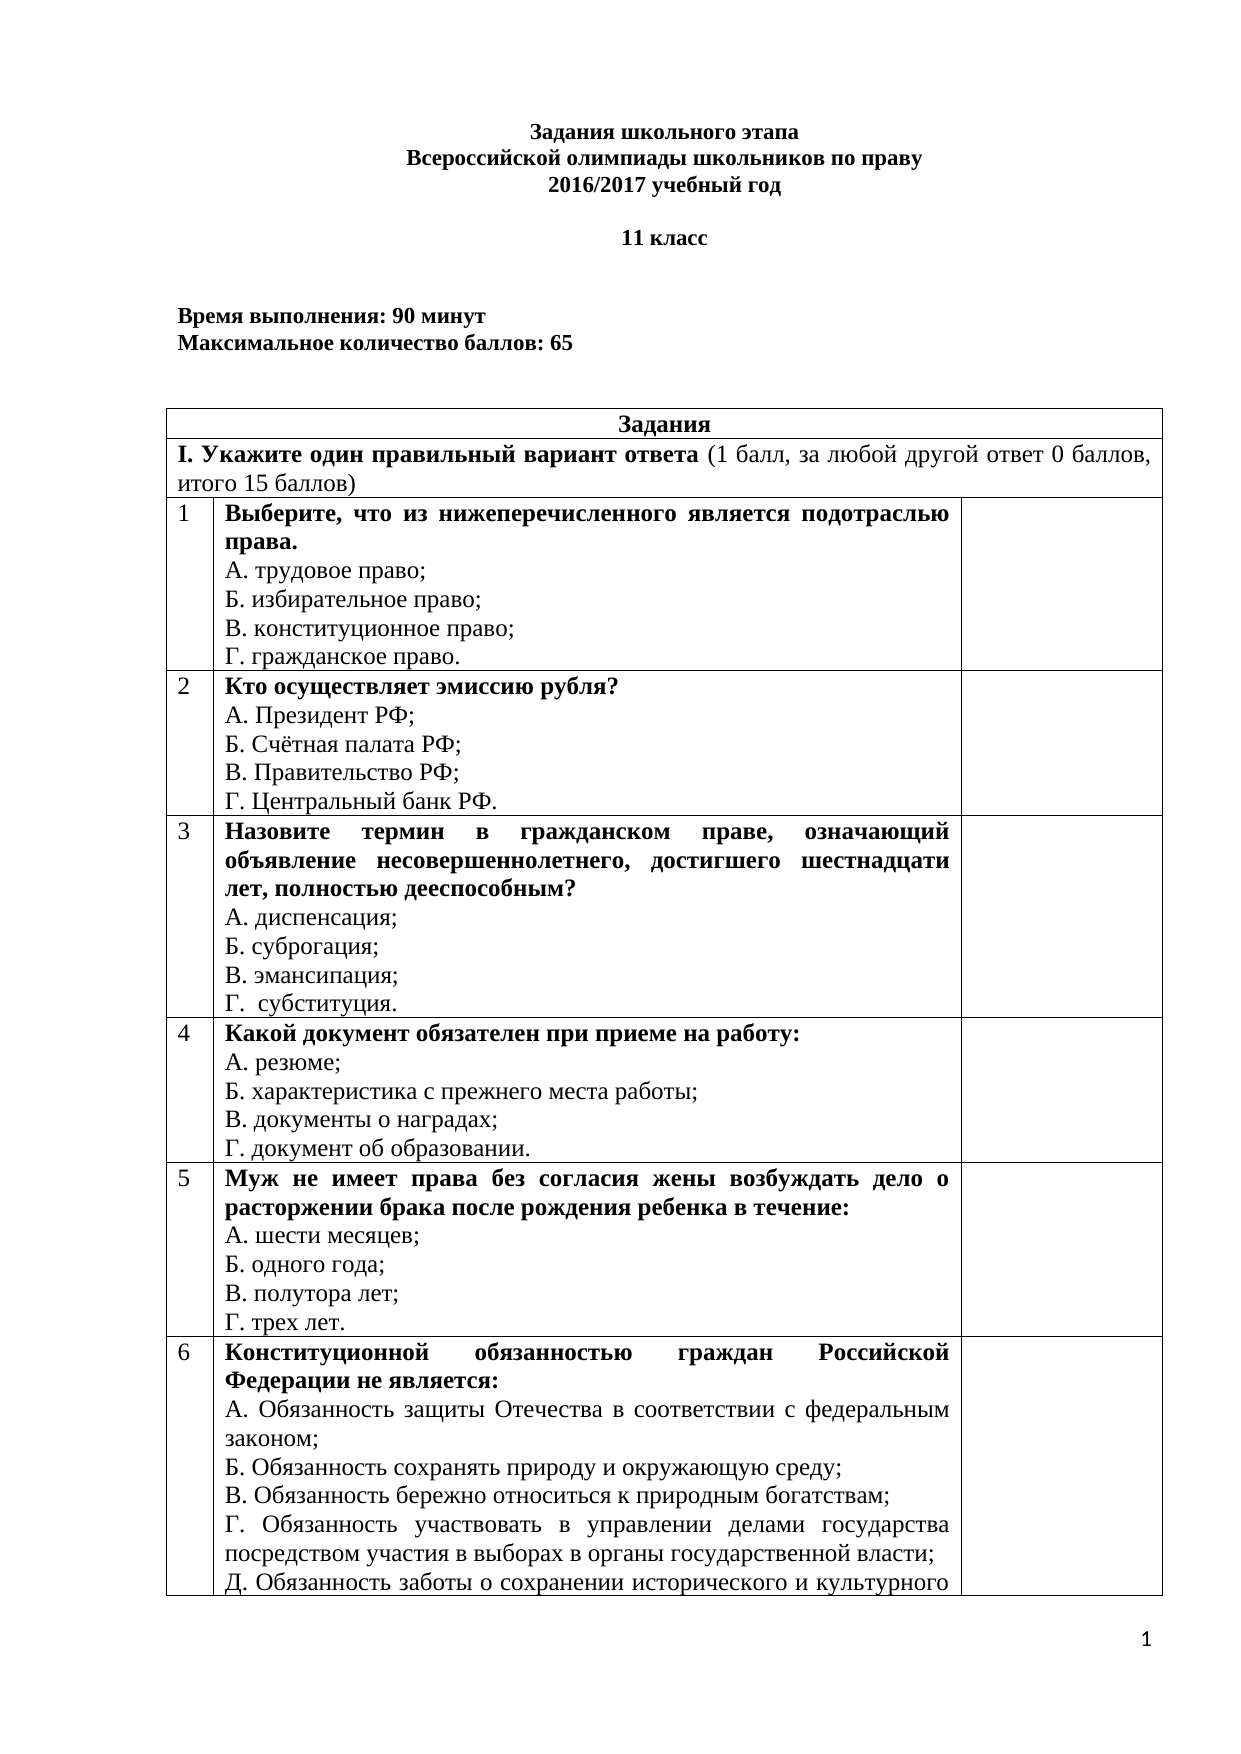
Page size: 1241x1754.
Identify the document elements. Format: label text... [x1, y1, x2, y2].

table_cell [962, 498, 1162, 670]
table_cell 6 [167, 1337, 213, 1595]
table_cell Какой документ обязателен при приеме на работу: А. резюме; Б. характеристика с прежнего места работы; В. документы о наградах; Г. документ об образовании. [214, 1018, 961, 1162]
table_cell 5 [167, 1163, 213, 1336]
table_cell 4 [167, 1018, 213, 1162]
table_cell Муж не имеет права без согласия жены возбуждать дело о расторжении брака после рождения ребенка в течение: А. шести месяцев; Б. одного года; В. полутора лет; Г. трех лет. [214, 1163, 961, 1336]
text 11 класс [177, 223, 1152, 250]
text Время выполнения: 90 минут [177, 303, 1152, 329]
table_cell 2 [167, 671, 213, 815]
table_cell 1 [167, 498, 213, 670]
table_cell [962, 671, 1162, 815]
text Задания школьного этапа [177, 118, 1152, 144]
table_cell [962, 1337, 1162, 1595]
text Всероссийской олимпиады школьников по праву [177, 144, 1152, 171]
table_cell Назовите термин в гражданском праве, означающий объявление несовершеннолетнего, достигшего шестнадцати лет, полностью дееспособным? А. диспенсация; Б. суброгация; В. эмансипация; Г. субституция. [214, 816, 961, 1017]
table_cell 3 [167, 816, 213, 1017]
table_cell Кто осуществляет эмиссию рубля? А. Президент РФ; Б. Счётная палата РФ; В. Правительство РФ; Г. Центральный банк РФ. [214, 671, 961, 815]
table_cell I. Укажите один правильный вариант ответа (1 балл, за любой другой ответ 0 баллов, итого 15 баллов) [167, 439, 1162, 497]
table_cell [962, 816, 1162, 1017]
table_cell [962, 1163, 1162, 1336]
table_header Задания [167, 409, 1162, 438]
table_cell [962, 1018, 1162, 1162]
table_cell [214, 1337, 961, 1595]
table_cell Выберите, что из нижеперечисленного является подотраслью права. А. трудовое право; Б. избирательное право; В. конституционное право; Г. гражданское право. [214, 498, 961, 670]
text 2016/2017 учебный год [177, 171, 1152, 197]
text Максимальное количество баллов: 65 [177, 329, 1152, 355]
